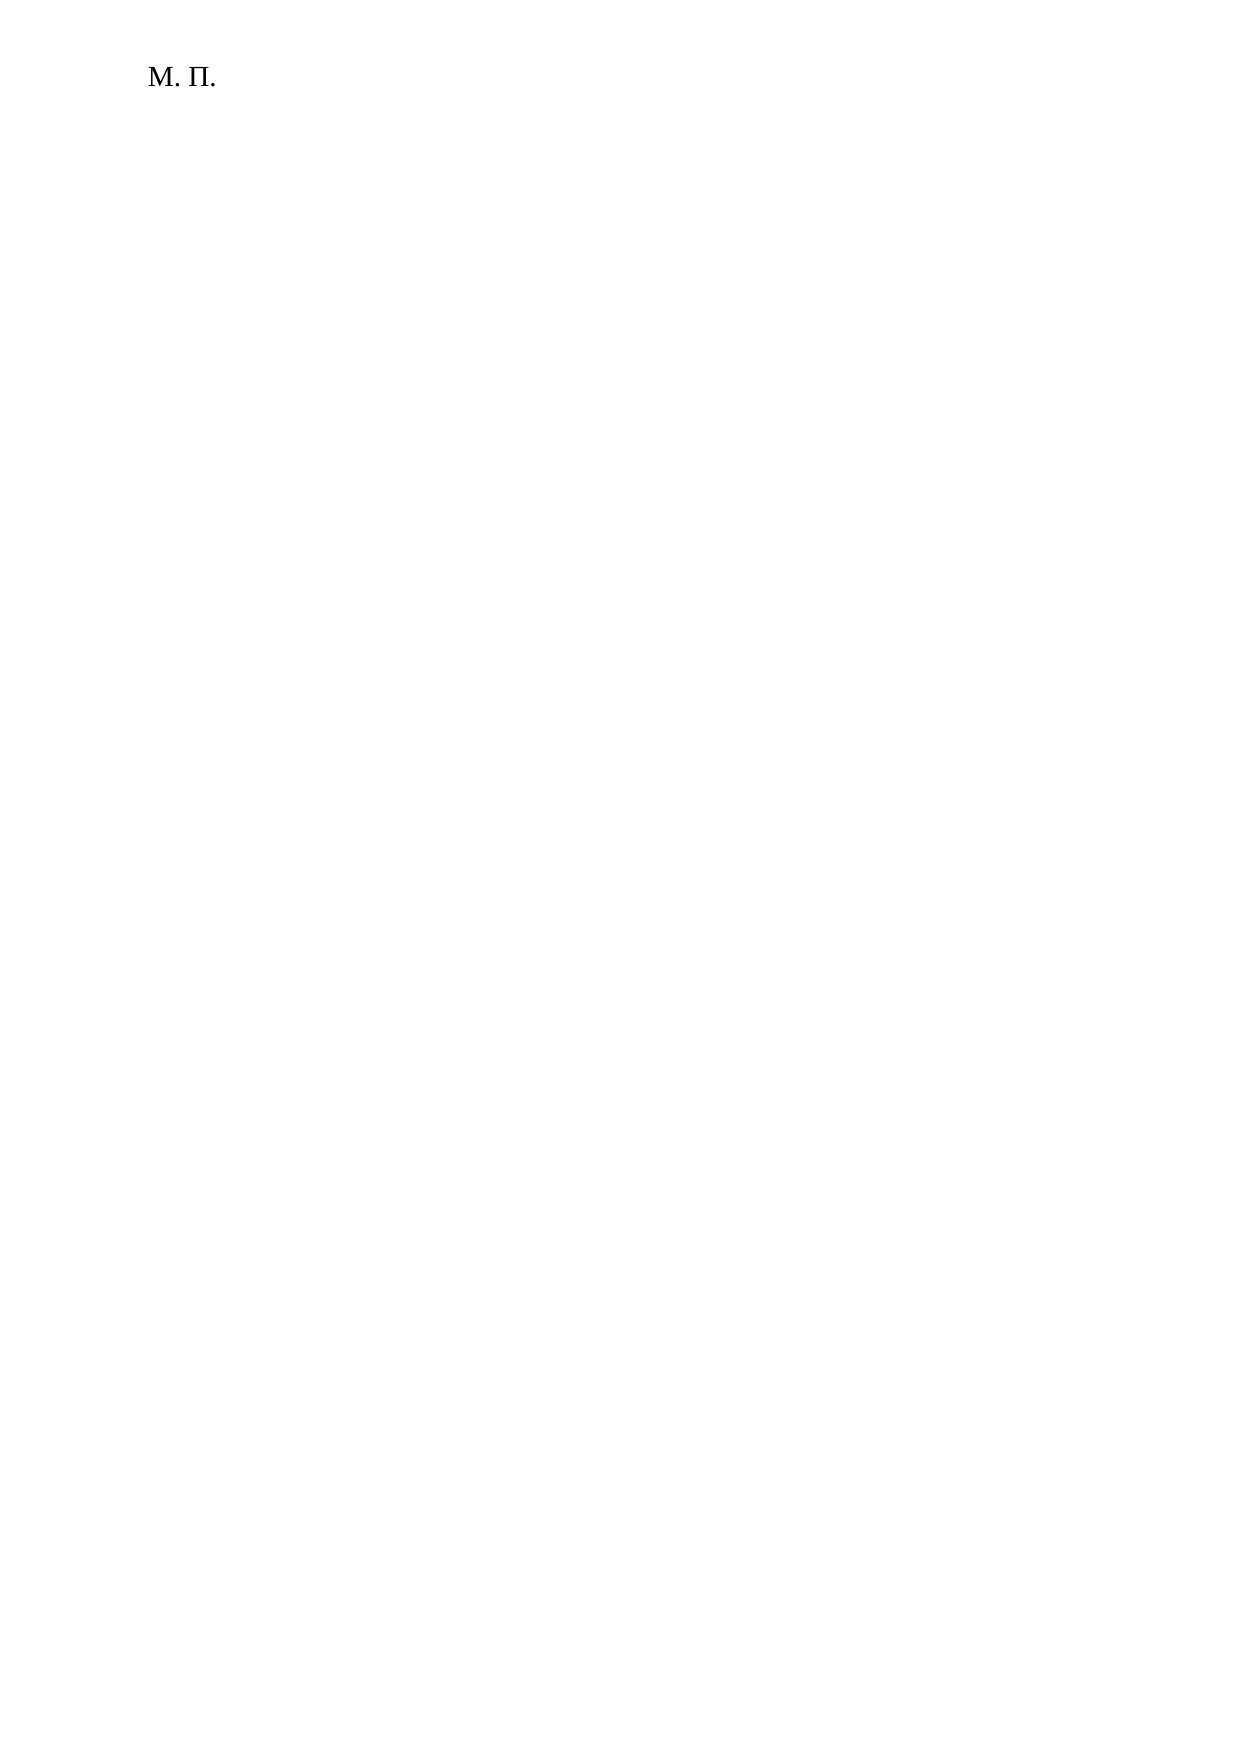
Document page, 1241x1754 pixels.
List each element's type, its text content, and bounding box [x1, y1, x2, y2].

text М. П. [148, 59, 1163, 93]
